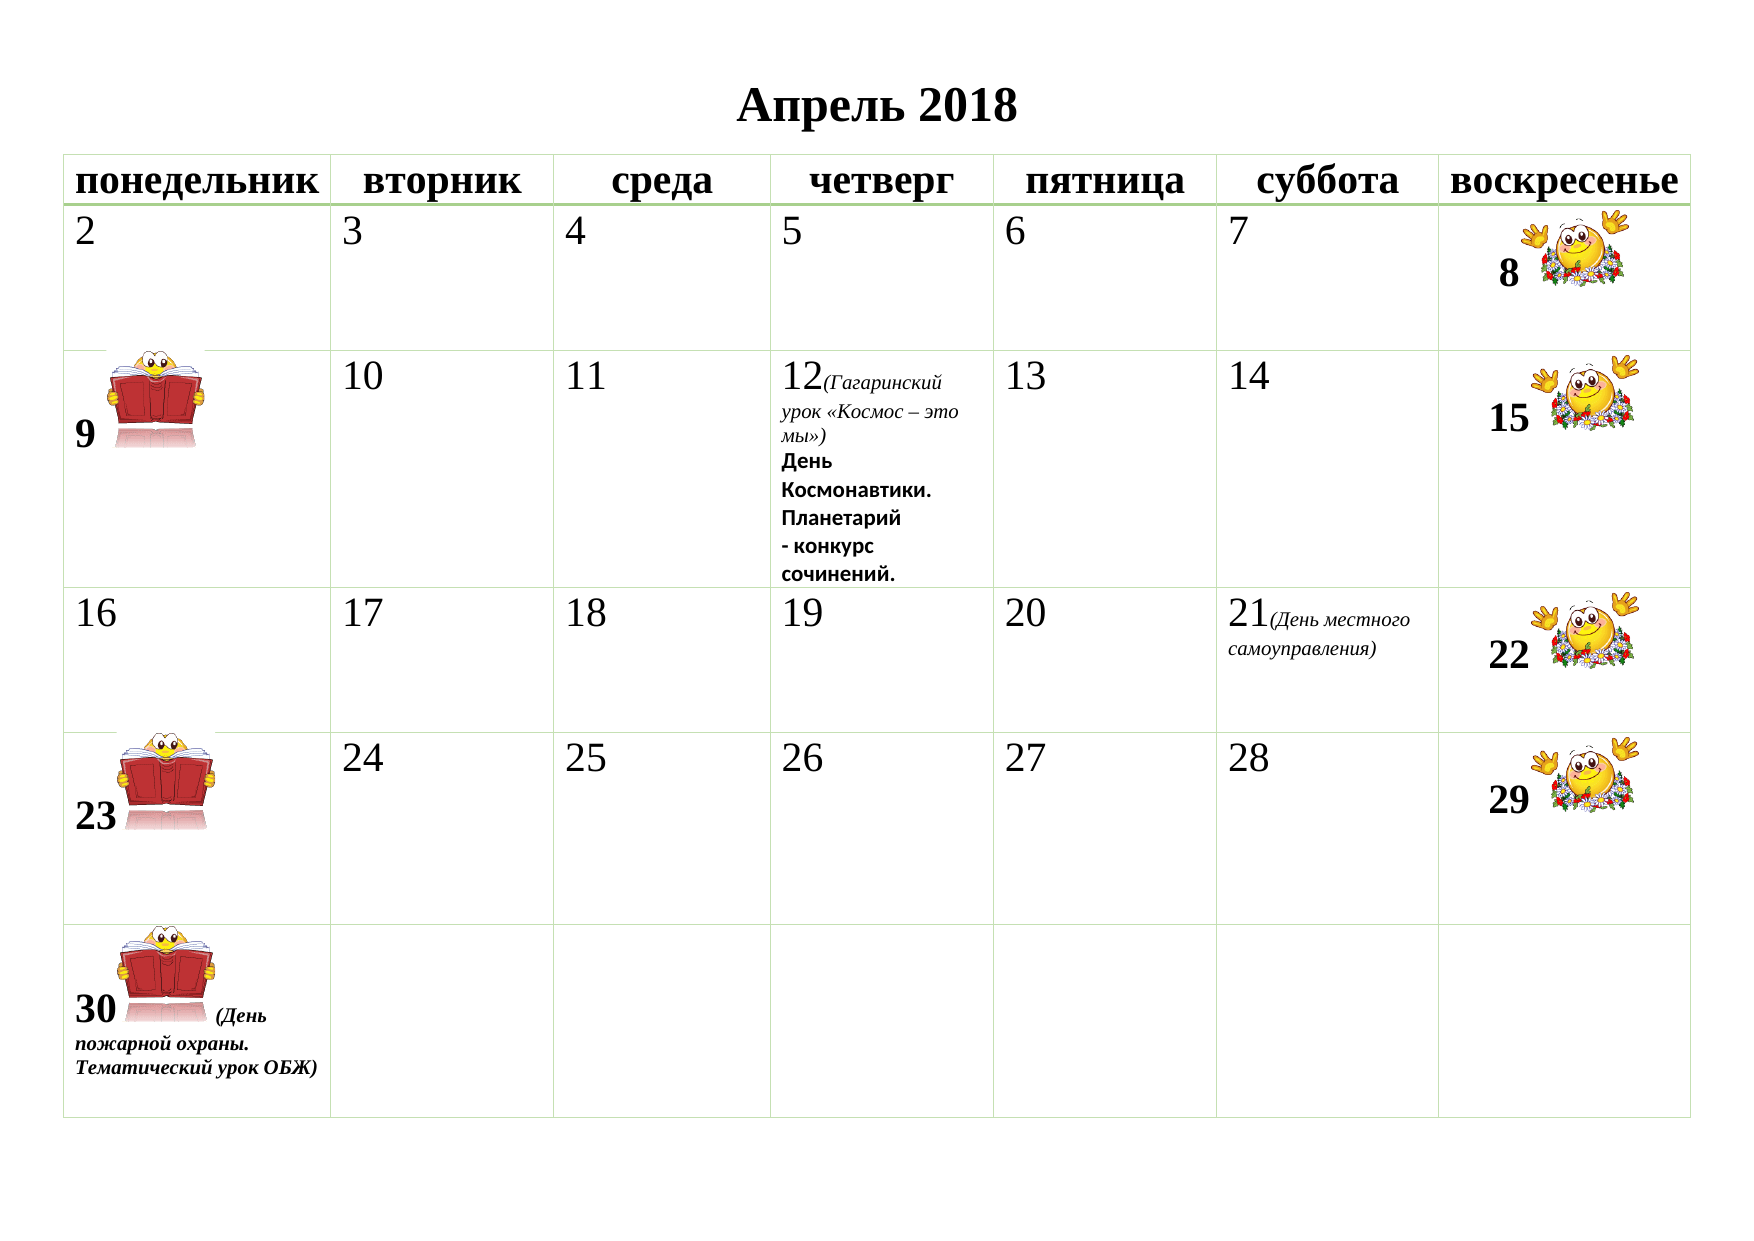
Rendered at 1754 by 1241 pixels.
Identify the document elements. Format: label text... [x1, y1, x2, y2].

picture [1529, 350, 1641, 431]
table_cell 27 [994, 733, 1216, 924]
picture [1529, 732, 1641, 813]
table_cell 16 [64, 588, 330, 732]
table_cell [331, 925, 553, 1117]
table_cell [1217, 925, 1438, 1117]
table_cell 28 [1217, 733, 1438, 924]
table_cell 20 [994, 588, 1216, 732]
table_cell 24 [331, 733, 553, 924]
table_cell [1439, 925, 1690, 1117]
picture [1529, 587, 1641, 669]
table_cell 21(День местного самоуправления) [1217, 588, 1438, 732]
table_cell [994, 925, 1216, 1117]
table_cell 30(День пожарной охраны. Тематический урок ОБЖ) [64, 925, 330, 1117]
table_cell 9 [64, 351, 330, 587]
table_cell 18 [554, 588, 770, 732]
table_header среда [554, 155, 770, 203]
picture [116, 925, 216, 1022]
picture [116, 732, 216, 830]
table_header вторник [331, 155, 553, 203]
text Апрель 2018 [75, 75, 1679, 132]
table_cell 14 [1217, 351, 1438, 587]
table_cell 26 [771, 733, 993, 924]
table_cell 3 [331, 206, 553, 349]
table_header воскресенье [1439, 155, 1690, 203]
table_header понедельник [64, 155, 330, 203]
table_cell [771, 925, 993, 1117]
table_header пятница [994, 155, 1216, 203]
table_cell 13 [994, 351, 1216, 587]
table_header суббота [1217, 155, 1438, 203]
table_cell 8 [1439, 206, 1690, 349]
table_cell 23 [64, 733, 330, 924]
table_cell 11 [554, 351, 770, 587]
table_cell 19 [771, 588, 993, 732]
table_cell 7 [1217, 206, 1438, 349]
table_cell 6 [994, 206, 1216, 349]
table_cell 25 [554, 733, 770, 924]
table_header четверг [771, 155, 993, 203]
table_cell 4 [554, 206, 770, 349]
picture [1519, 205, 1631, 287]
table_cell 17 [331, 588, 553, 732]
table_cell 12(Гагаринский урок «Космос – это мы») День Космонавтики. Планетарий - конкурс сочинений. [771, 351, 993, 587]
table_cell 15 [1439, 351, 1690, 587]
table_cell 5 [771, 206, 993, 349]
table_cell 2 [64, 206, 330, 349]
table_cell 29 [1439, 733, 1690, 924]
table_cell [554, 925, 770, 1117]
table_cell 10 [331, 351, 553, 587]
picture [106, 350, 205, 448]
table_cell 22 [1439, 588, 1690, 732]
